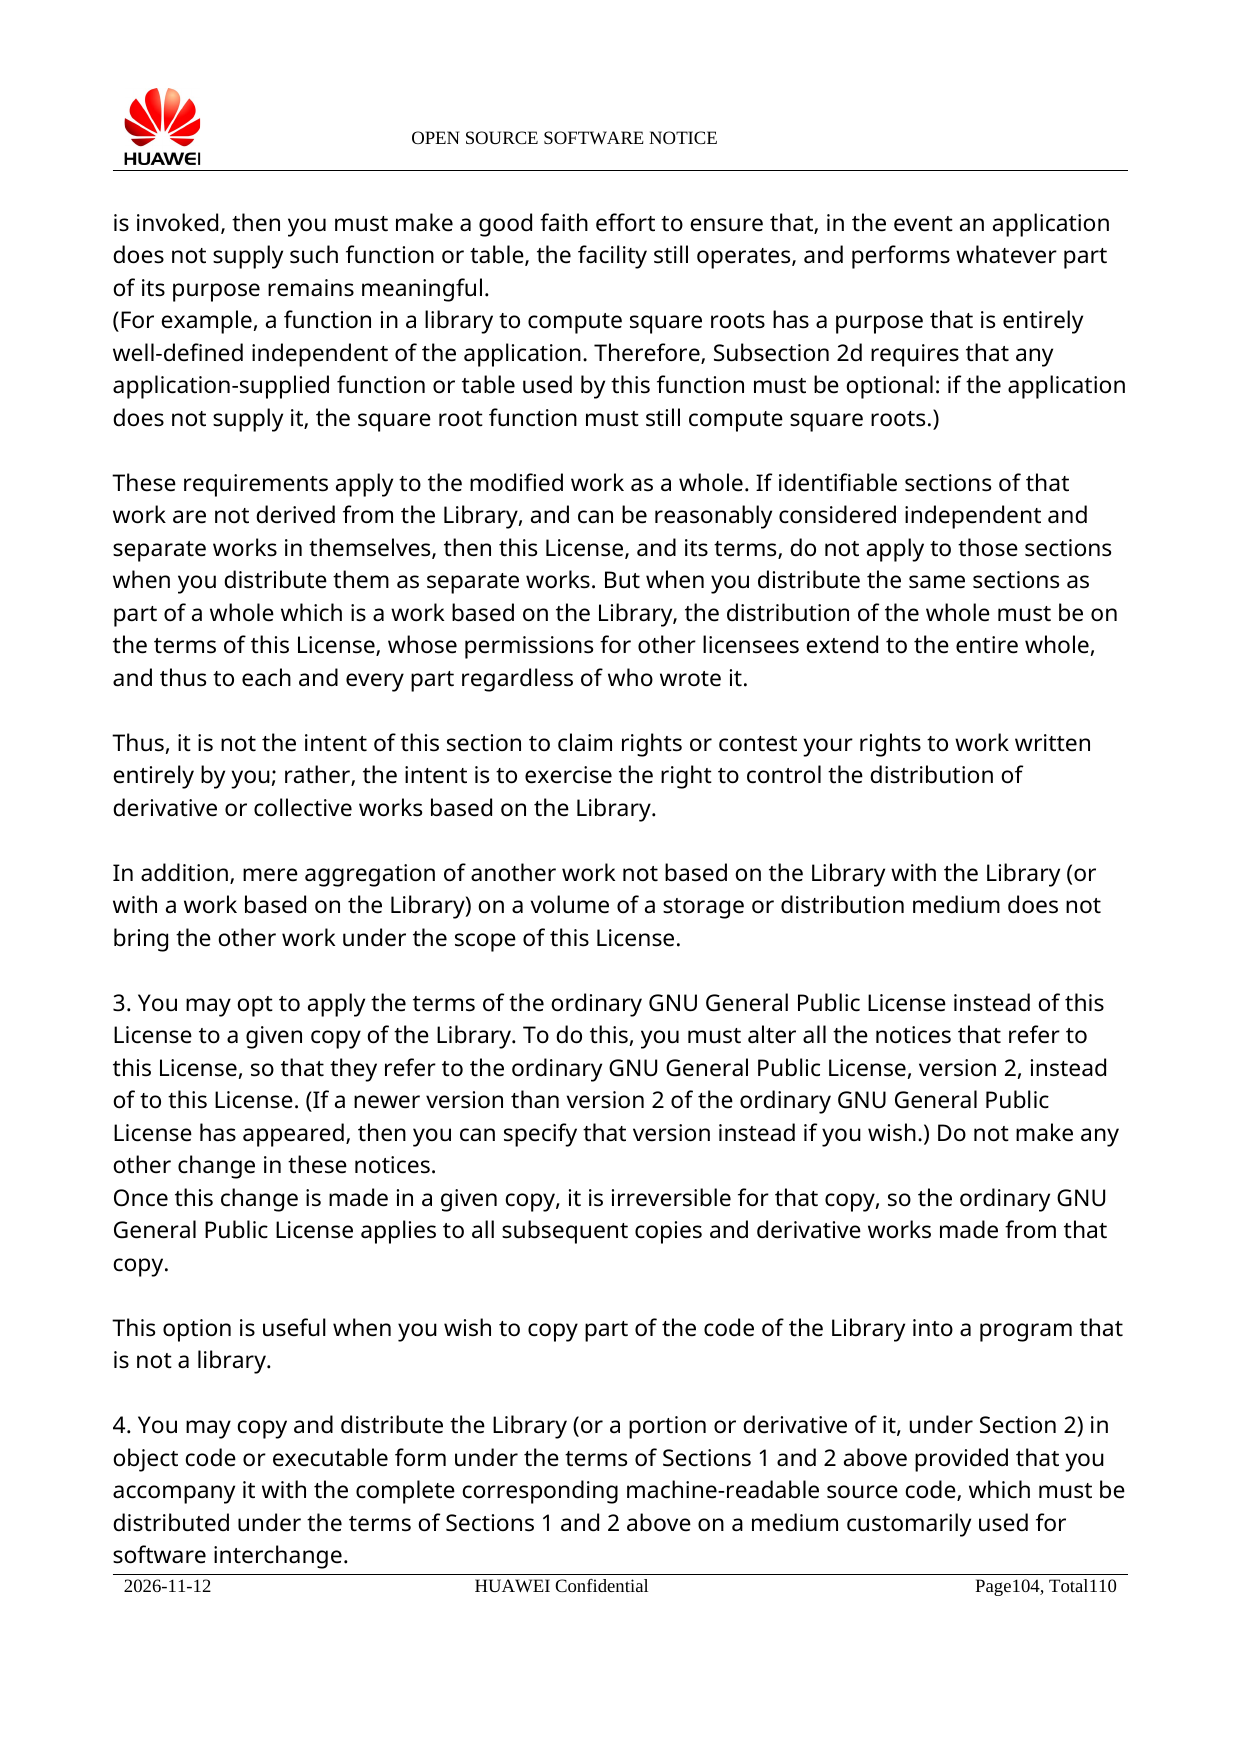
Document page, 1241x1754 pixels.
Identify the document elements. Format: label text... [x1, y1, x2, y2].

text Thus, it is not the intent of this section to claim rights or contest your rights to work written entirely by you; rather, the intent is to exercise the right to control the distribution of derivative or collective works based on the Library. [112, 726, 1128, 824]
text This option is useful when you wish to copy part of the code of the Library into a program that is not a library. [112, 1311, 1128, 1376]
text 3. You may opt to apply the terms of the ordinary GNU General Public License instead of this License to a given copy of the Library. To do this, you must alter all the notices that refer to this License, so that they refer to the ordinary GNU General Public License, version 2, instead of to this License. (If a newer version than version 2 of the ordinary GNU General Public License has appeared, then you can specify that version instead if you wish.) Do not make any other change in these notices. [112, 986, 1128, 1181]
text 4. You may copy and distribute the Library (or a portion or derivative of it, under Section 2) in object code or executable form under the terms of Sections 1 and 2 above provided that you accompany it with the complete corresponding machine-readable source code, which must be distributed under the terms of Sections 1 and 2 above on a medium customarily used for software interchange. [112, 1409, 1128, 1571]
text These requirements apply to the modified work as a whole. If identifiable sections of that work are not derived from the Library, and can be reasonably considered independent and separate works in themselves, then this License, and its terms, do not apply to those sections when you distribute them as separate works. But when you distribute the same sections as part of a whole which is a work based on the Library, the distribution of the whole must be on the terms of this License, whose permissions for other licensees extend to the entire whole, and thus to each and every part regardless of who wrote it. [112, 466, 1128, 694]
text In addition, mere aggregation of another work not based on the Library with the Library (or with a work based on the Library) on a volume of a storage or distribution medium does not bring the other work under the scope of this License. [112, 856, 1128, 954]
text Once this change is made in a given copy, it is irreversible for that copy, so the ordinary GNU General Public License applies to all subsequent copies and derivative works made from that copy. [112, 1181, 1128, 1279]
picture [124, 88, 201, 165]
text (For example, a function in a library to compute square roots has a purpose that is entirely well-defined independent of the application. Therefore, Subsection 2d requires that any application-supplied function or table used by this function must be optional: if the application does not supply it, the square root function must still compute square roots.) [112, 304, 1128, 434]
